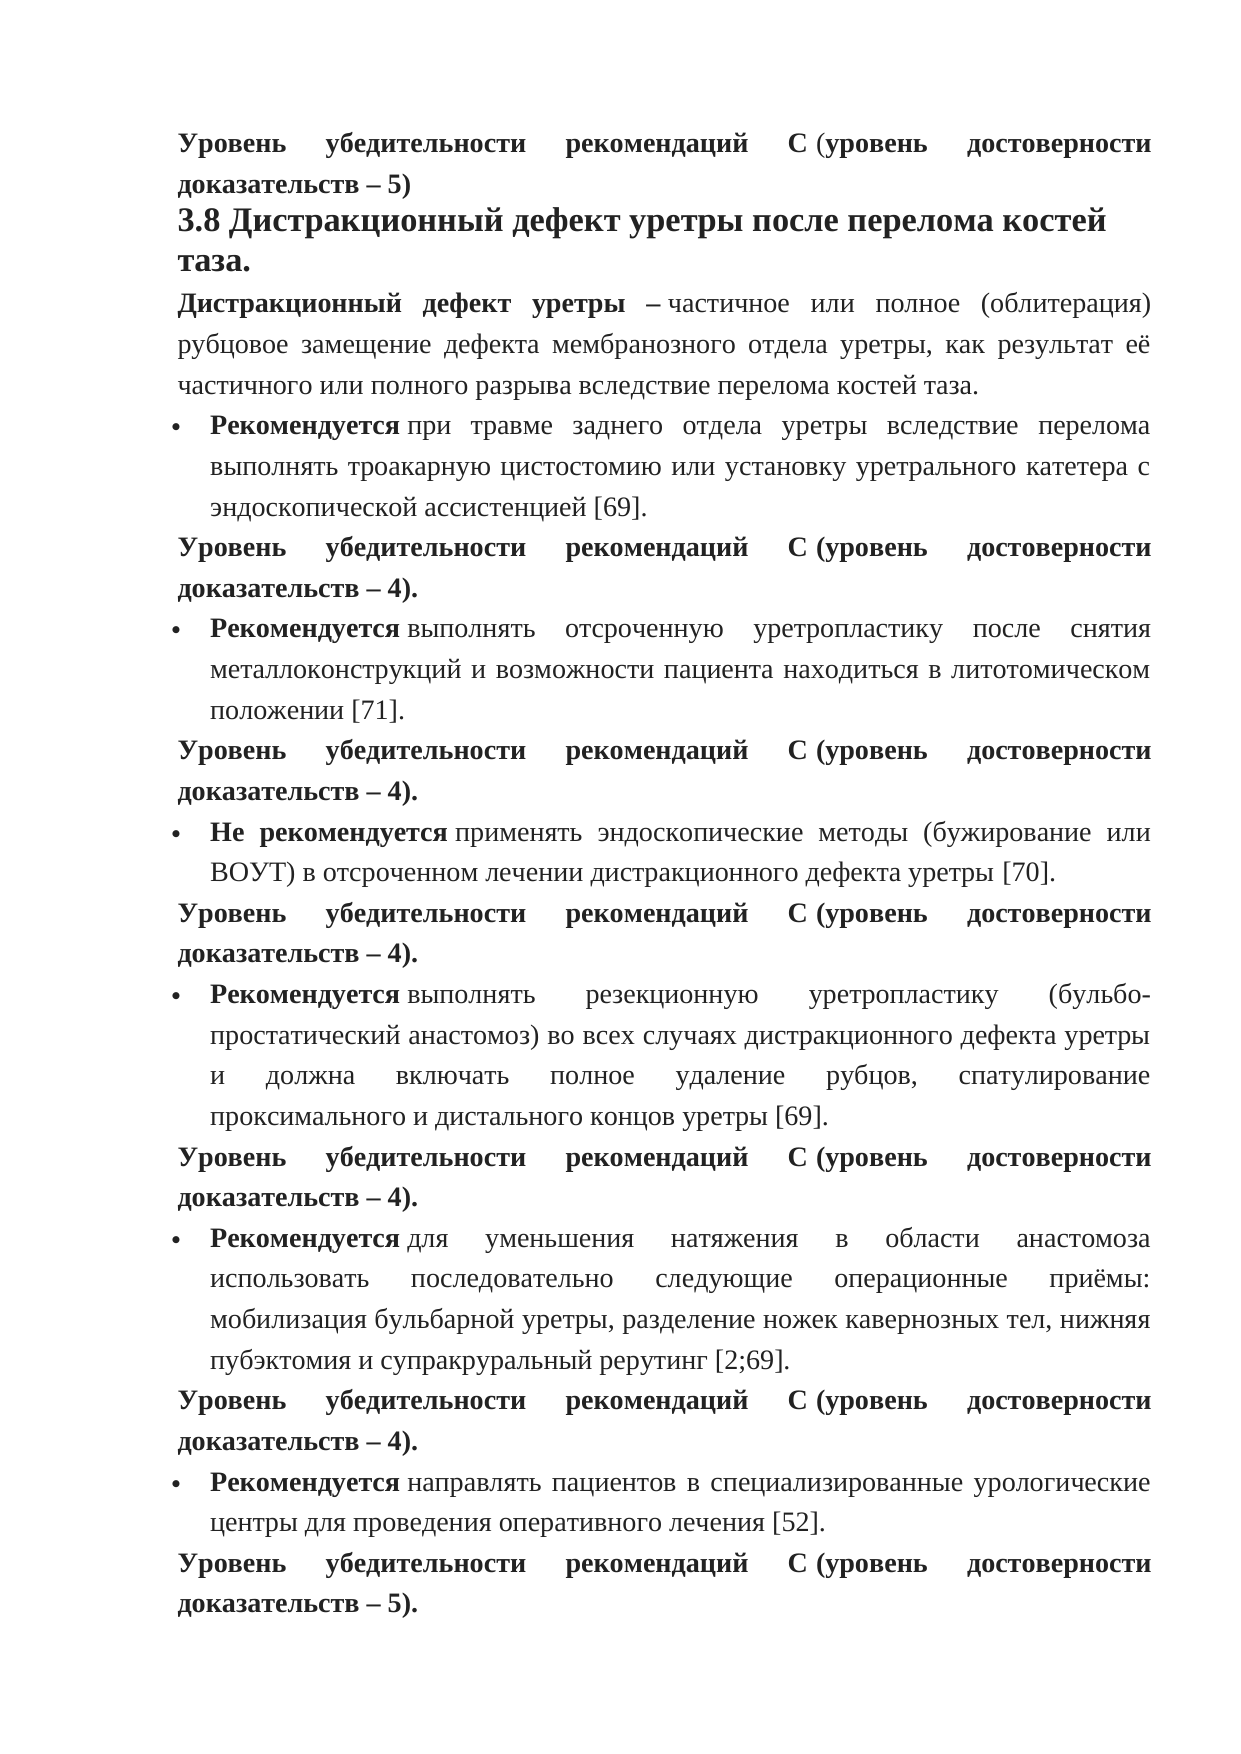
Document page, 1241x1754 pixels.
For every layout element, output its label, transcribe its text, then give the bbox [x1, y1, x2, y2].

text Уровень убедительности рекомендаций С (уровень достоверности доказательств – 4). [177, 522, 1152, 603]
list Рекомендуется выполнять резекционную уретропластику (бульбо-простатический анастомоз) во всех случаях дистракционного дефекта уретры и должна включать полное удаление рубцов, спатулирование проксимального и дистального концов уретры [69]. [172, 969, 1152, 1131]
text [177, 118, 1152, 199]
text Уровень убедительности рекомендаций С (уровень достоверности доказательств – 4). [177, 1131, 1152, 1213]
text 3.8 Дистракционный дефект уретры после перелома костей таза. [177, 199, 1152, 278]
list Рекомендуется для уменьшения натяжения в области анастомоза использовать последовательно следующие операционные приёмы: мобилизация бульбарной уретры, разделение ножек кавернозных тел, нижняя пубэктомия и супракруральный рерутинг [2;69]. [172, 1213, 1152, 1375]
text Уровень убедительности рекомендаций С (уровень достоверности доказательств – 5). [177, 1538, 1152, 1619]
text Дистракционный дефект уретры – частичное или полное (облитерация) рубцовое замещение дефекта мембранозного отдела уретры, как результат её частичного или полного разрыва вследствие перелома костей таза. [177, 278, 1152, 400]
text Уровень убедительности рекомендаций С (уровень достоверности доказательств – 4). [177, 888, 1152, 969]
text Уровень убедительности рекомендаций С (уровень достоверности доказательств – 4). [177, 725, 1152, 806]
list Рекомендуется направлять пациентов в специализированные урологические центры для проведения оперативного лечения [52]. [172, 1456, 1152, 1538]
list Рекомендуется при травме заднего отдела уретры вследствие перелома выполнять троакарную цистостомию или установку уретрального катетера с эндоскопической ассистенцией [69]. [172, 400, 1152, 522]
text Уровень убедительности рекомендаций С (уровень достоверности доказательств – 4). [177, 1375, 1152, 1456]
list Рекомендуется выполнять отсроченную уретропластику после снятия металлоконструкций и возможности пациента находиться в литотомическом положении [71]. [172, 603, 1152, 725]
list Не рекомендуется применять эндоскопические методы (бужирование или ВОУТ) в отсроченном лечении дистракционного дефекта уретры [70]. [172, 806, 1152, 888]
